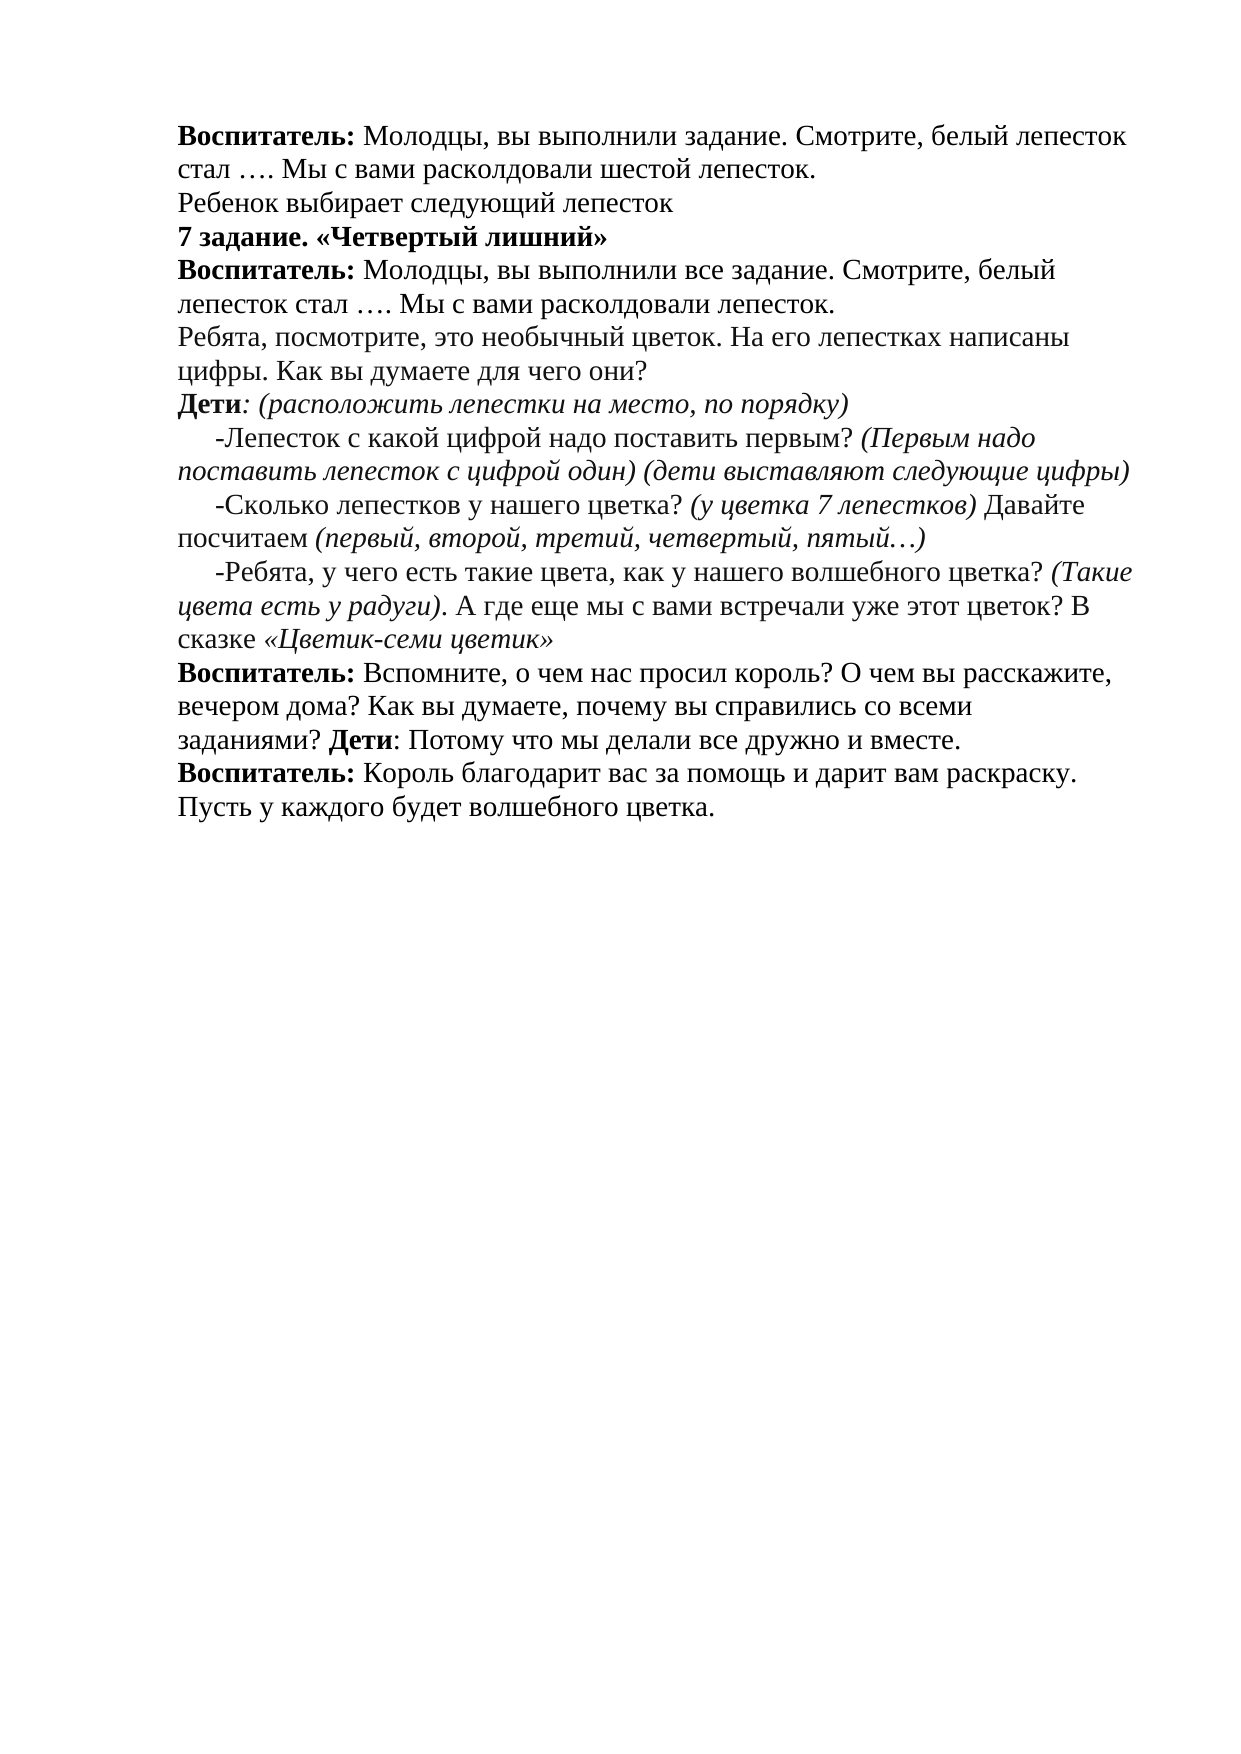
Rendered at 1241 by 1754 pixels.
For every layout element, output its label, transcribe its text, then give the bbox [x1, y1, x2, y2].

text Воспитатель: Вспомните, о чем нас просил король? О чем вы расскажите, вечером дома? Как вы думаете, почему вы справились со всеми заданиями? Дети: Потому что мы делали все дружно и вместе. [177, 655, 1152, 755]
text Дети: (расположить лепестки на место, по порядку) [177, 386, 1152, 420]
text Ребята, посмотрите, это необычный цветок. На его лепестках написаны цифры. Как вы думаете для чего они? [177, 319, 1152, 386]
text -Ребята, у чего есть такие цвета, как у нашего волшебного цветка? (Такие цвета есть у радуги). А где еще мы с вами встречали уже этот цветок? В сказке «Цветик-семи цветик» [177, 554, 1152, 655]
text Воспитатель: Молодцы, вы выполнили все задание. Смотрите, белый лепесток стал …. Мы с вами расколдовали лепесток. [177, 252, 1152, 319]
text -Лепесток с какой цифрой надо поставить первым? (Первым надо поставить лепесток с цифрой один) (дети выставляют следующие цифры) [177, 420, 1152, 487]
text Воспитатель: Молодцы, вы выполнили задание. Смотрите, белый лепесток стал …. Мы с вами расколдовали шестой лепесток. [177, 118, 1152, 185]
text -Сколько лепестков у нашего цветка? (у цветка 7 лепестков) Давайте посчитаем (первый, второй, третий, четвертый, пятый…) [177, 487, 1152, 554]
text 7 задание. «Четвертый лишний» [177, 219, 1152, 252]
text Воспитатель: Король благодарит вас за помощь и дарит вам раскраску. Пусть у каждого будет волшебного цветка. [177, 755, 1152, 822]
text Ребенок выбирает следующий лепесток [177, 185, 1152, 219]
